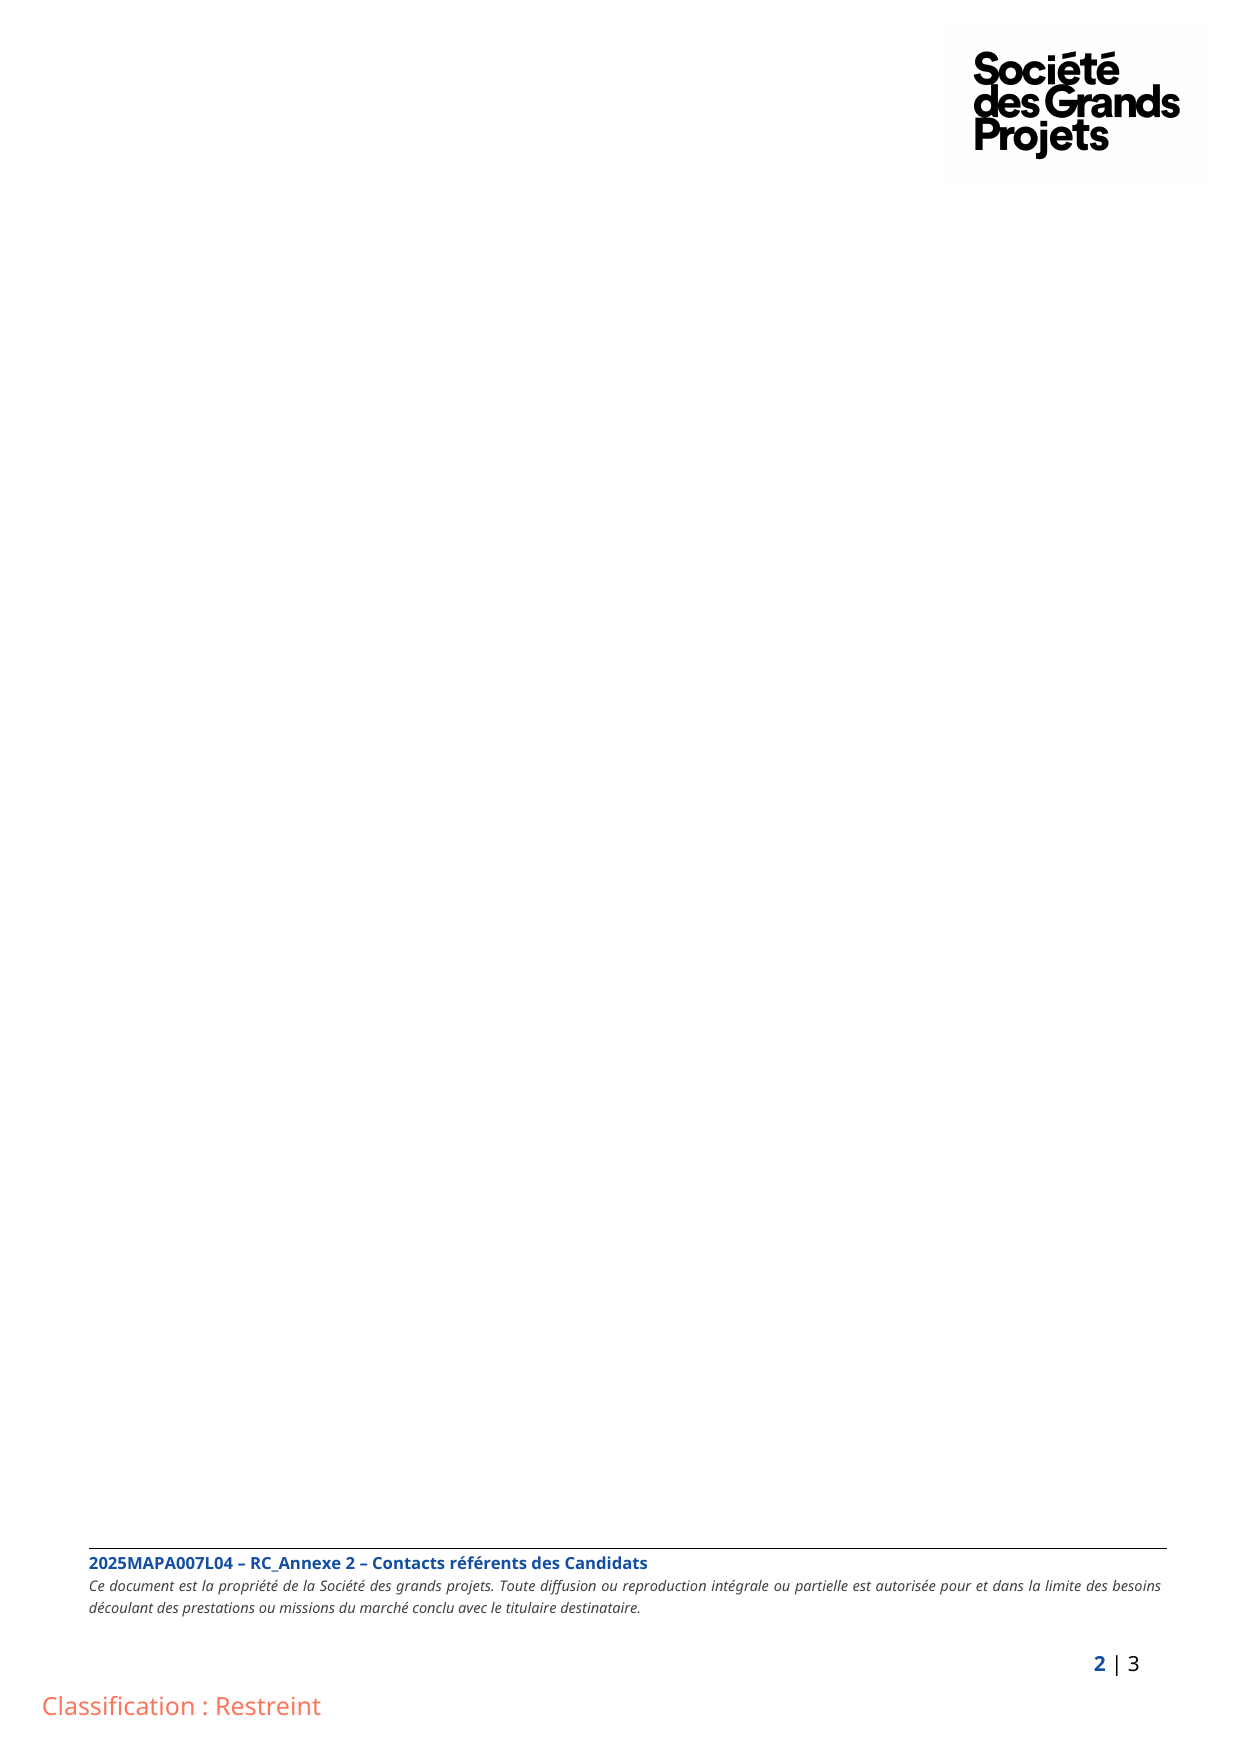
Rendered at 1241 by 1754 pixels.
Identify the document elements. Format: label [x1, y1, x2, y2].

picture [943, 23, 1212, 182]
